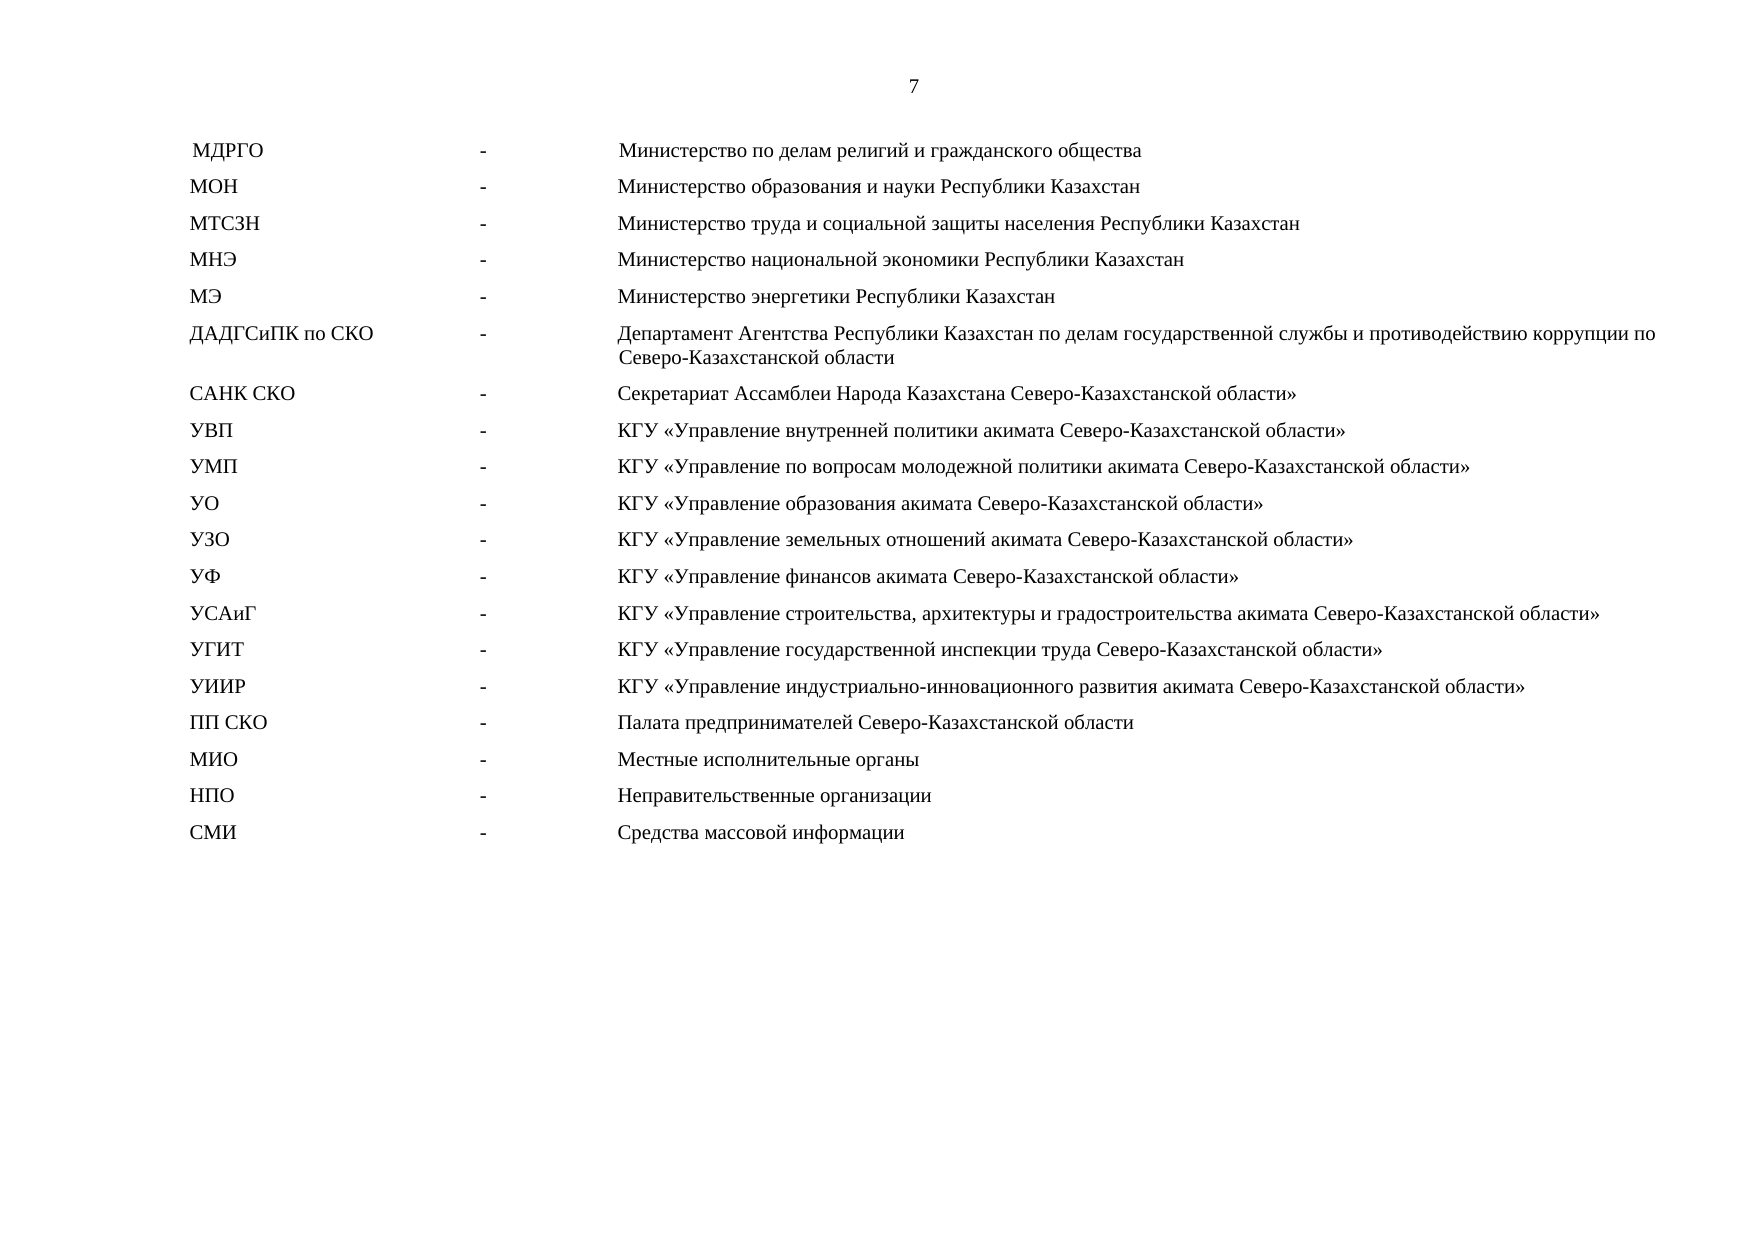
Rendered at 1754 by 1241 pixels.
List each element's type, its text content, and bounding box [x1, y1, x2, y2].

table_cell - [428, 205, 531, 241]
table_cell - [428, 241, 531, 278]
table_cell - [428, 314, 531, 375]
table_cell - [428, 411, 531, 448]
table_cell МДРГО [103, 131, 428, 168]
table_cell КГУ «Управление государственной инспекции труда Северо-Казахстанской области» [531, 631, 1716, 667]
table_cell УФ [103, 558, 428, 594]
table_cell - [428, 278, 531, 314]
table_cell ПП СКО [103, 704, 428, 741]
table_cell КГУ «Управление внутренней политики акимата Северо-Казахстанской области» [531, 411, 1716, 448]
table_cell КГУ «Управление земельных отношений акимата Северо-Казахстанской области» [531, 521, 1716, 558]
table_cell УВП [103, 411, 428, 448]
table_cell - [428, 668, 531, 704]
table_cell УО [103, 485, 428, 521]
table_cell - [428, 704, 531, 741]
table_cell КГУ «Управление строительства, архитектуры и градостроительства акимата Северо-Казахстанской области» [531, 594, 1716, 631]
table_cell Палата предпринимателей Северо-Казахстанской области [531, 704, 1716, 741]
table_cell УИИР [103, 668, 428, 704]
table_cell - [428, 594, 531, 631]
table_cell - [428, 131, 531, 168]
table_cell САНК СКО [103, 375, 428, 411]
table_cell МЭ [103, 278, 428, 314]
table_cell - [428, 777, 531, 814]
table_cell МНЭ [103, 241, 428, 278]
table_cell МТСЗН [103, 205, 428, 241]
table_cell УСАиГ [103, 594, 428, 631]
table_cell - [428, 814, 531, 850]
table_cell УМП [103, 448, 428, 484]
table_cell Секретариат Ассамблеи Народа Казахстана Северо-Казахстанской области» [531, 375, 1716, 411]
table_cell КГУ «Управление индустриально-инновационного развития акимата Северо-Казахстанской области» [531, 668, 1716, 704]
table_cell Министерство энергетики Республики Казахстан [531, 278, 1716, 314]
table_cell КГУ «Управление по вопросам молодежной политики акимата Северо-Казахстанской области» [531, 448, 1716, 484]
table_cell - [428, 448, 531, 484]
table_cell НПО [103, 777, 428, 814]
table_cell КГУ «Управление финансов акимата Северо-Казахстанской области» [531, 558, 1716, 594]
table_cell Министерство национальной экономики Республики Казахстан [531, 241, 1716, 278]
table_cell КГУ «Управление образования акимата Северо-Казахстанской области» [531, 485, 1716, 521]
table_cell УГИТ [103, 631, 428, 667]
table_cell - [428, 485, 531, 521]
table_cell Министерство по делам религий и гражданского общества [531, 131, 1716, 168]
table_cell МОН [103, 168, 428, 204]
table_cell - [428, 168, 531, 204]
table_cell - [428, 375, 531, 411]
table_cell - [428, 521, 531, 558]
table_cell УЗО [103, 521, 428, 558]
table_cell Средства массовой информации [531, 814, 1716, 850]
table_cell - [428, 558, 531, 594]
table_cell Министерство труда и социальной защиты населения Республики Казахстан [531, 205, 1716, 241]
table_cell Неправительственные организации [531, 777, 1716, 814]
table_cell - [428, 631, 531, 667]
table_cell Министерство образования и науки Республики Казахстан [531, 168, 1716, 204]
table_cell СМИ [103, 814, 428, 850]
table_cell МИО [103, 741, 428, 777]
table_cell Местные исполнительные органы [531, 741, 1716, 777]
table_cell Департамент Агентства Республики Казахстан по делам государственной службы и противодействию коррупции по Северо-Казахстанской области [531, 314, 1716, 375]
table_cell ДАДГСиПК по СКО [103, 314, 428, 375]
table_cell - [428, 741, 531, 777]
